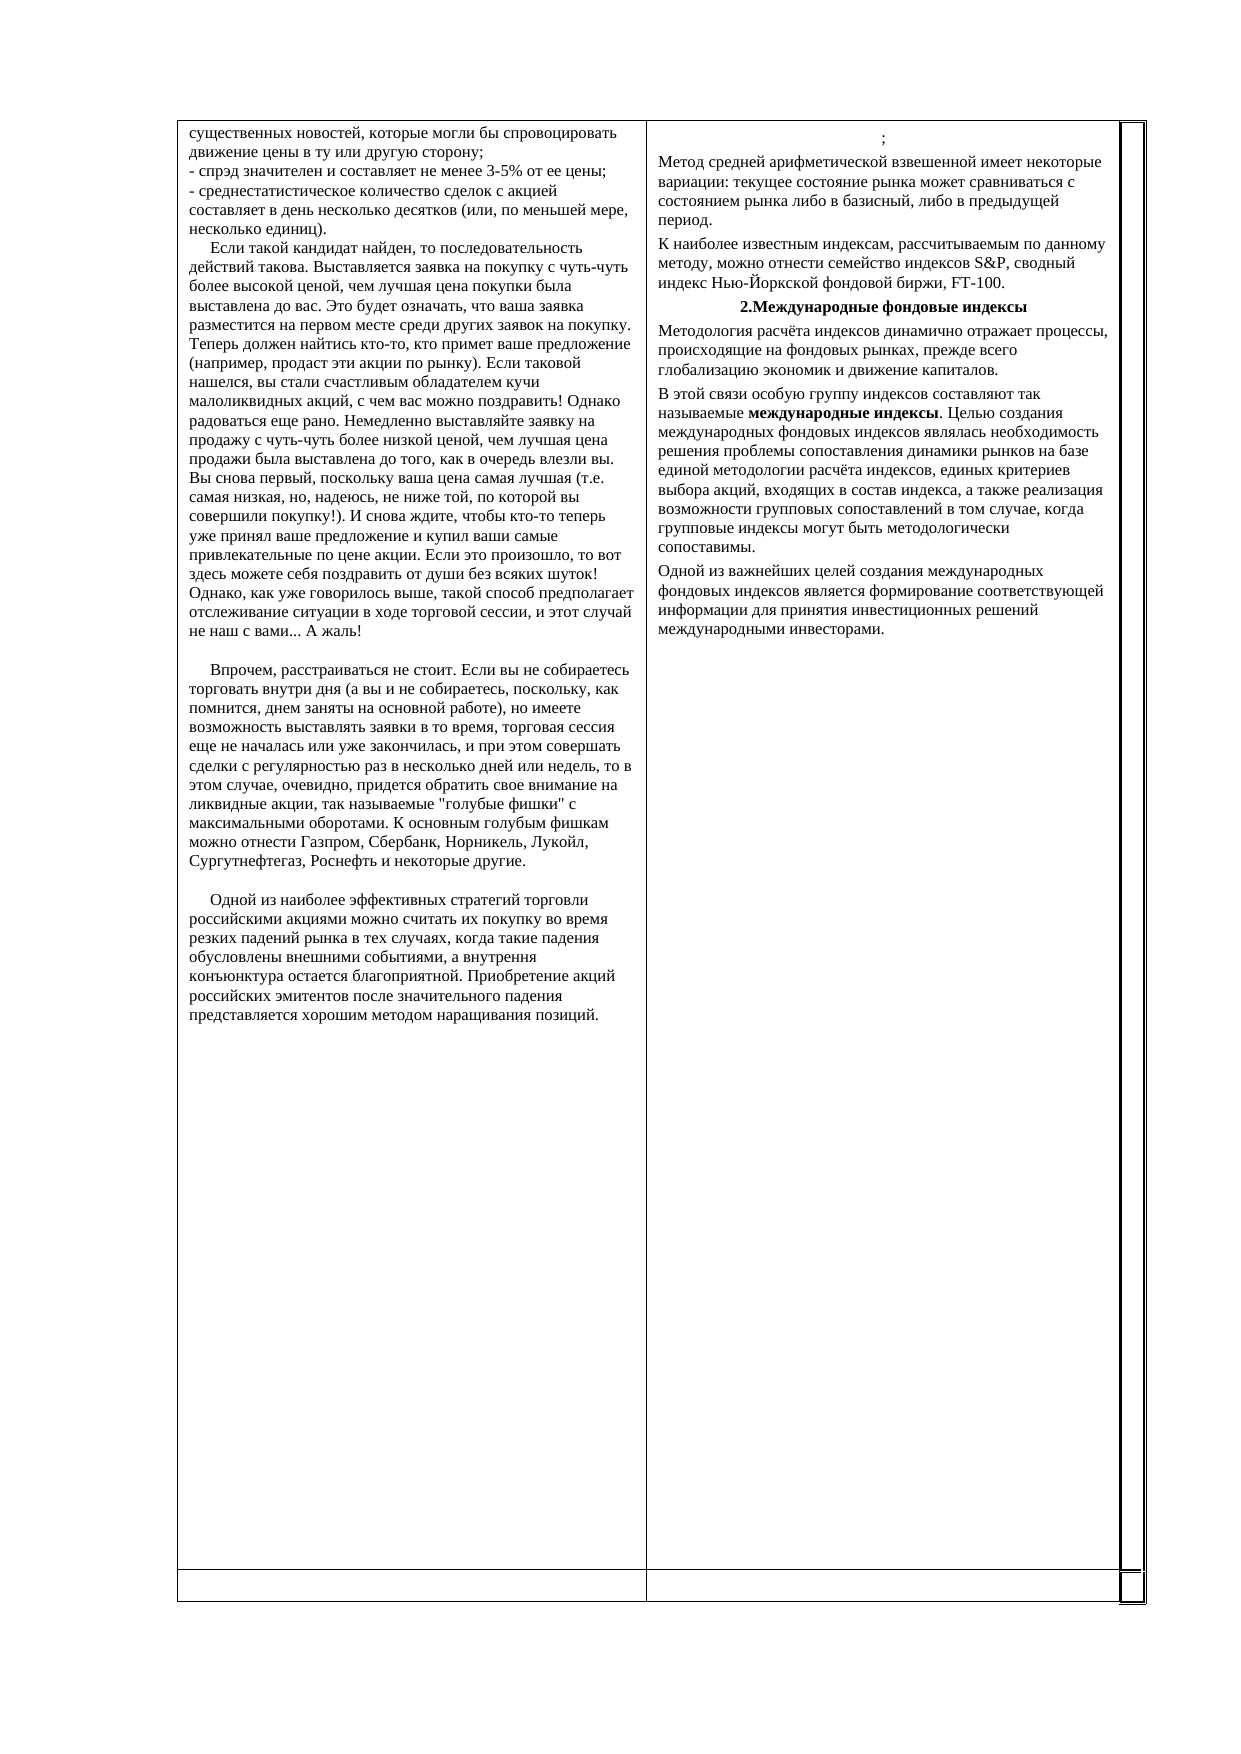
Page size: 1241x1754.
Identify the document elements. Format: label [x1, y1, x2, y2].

table_header [176, 118, 1153, 1606]
